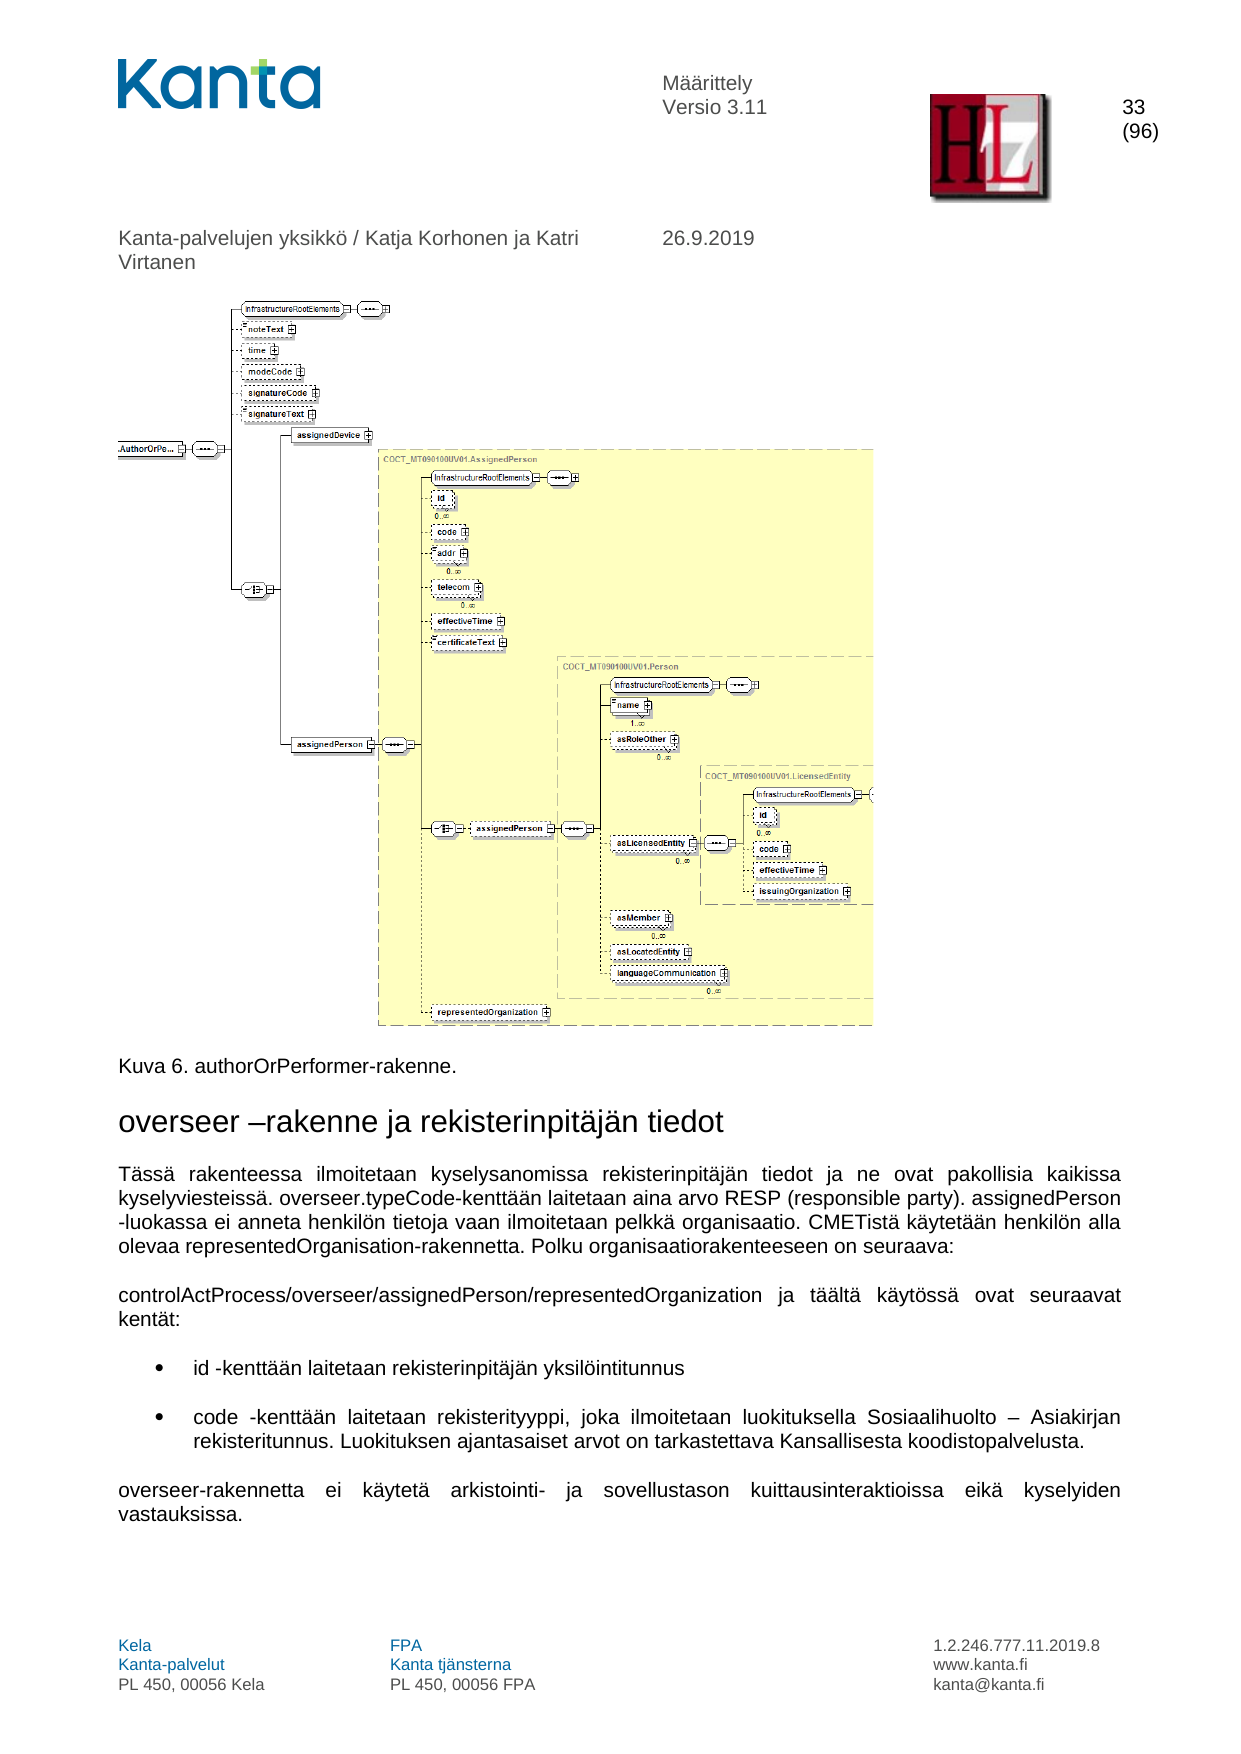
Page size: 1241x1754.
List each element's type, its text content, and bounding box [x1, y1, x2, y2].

picture [118, 297, 874, 1029]
list id -kenttään laitetaan rekisterinpitäjän yksilöintitunnus [156, 1356, 1122, 1380]
picture [118, 59, 321, 109]
text overseer-rakennetta ei käytetä arkistointi- ja sovellustason kuittausinteraktioissa eikä kyselyiden vastauksissa. [118, 1478, 1122, 1526]
list code -kenttään laitetaan rekisterityyppi, joka ilmoitetaan luokituksella Sosiaalihuolto – Asiakirjan rekisteritunnus. Luokituksen ajantasaiset arvot on tarkastettava Kansallisesta koodistopalvelusta. [156, 1405, 1122, 1453]
text Kuva 6. authorOrPerformer-rakenne. [118, 1054, 1122, 1078]
text Tässä rakenteessa ilmoitetaan kyselysanomissa rekisterinpitäjän tiedot ja ne ovat pakollisia kaikissa kyselyviesteissä. overseer.typeCode-kenttään laitetaan aina arvo RESP (responsible party). assignedPerson -luokassa ei anneta henkilön tietoja vaan ilmoitetaan pelkkä organisaatio. CMETistä käytetään henkilön alla olevaa representedOrganisation-rakennetta. Polku organisaatiorakenteeseen on seuraava: [118, 1162, 1122, 1258]
text controlActProcess/overseer/assignedPerson/representedOrganization ja täältä käytössä ovat seuraavat kentät: [118, 1283, 1122, 1331]
subtitle overseer –rakenne ja rekisterinpitäjän tiedot [118, 1103, 1122, 1139]
picture [930, 94, 1053, 203]
